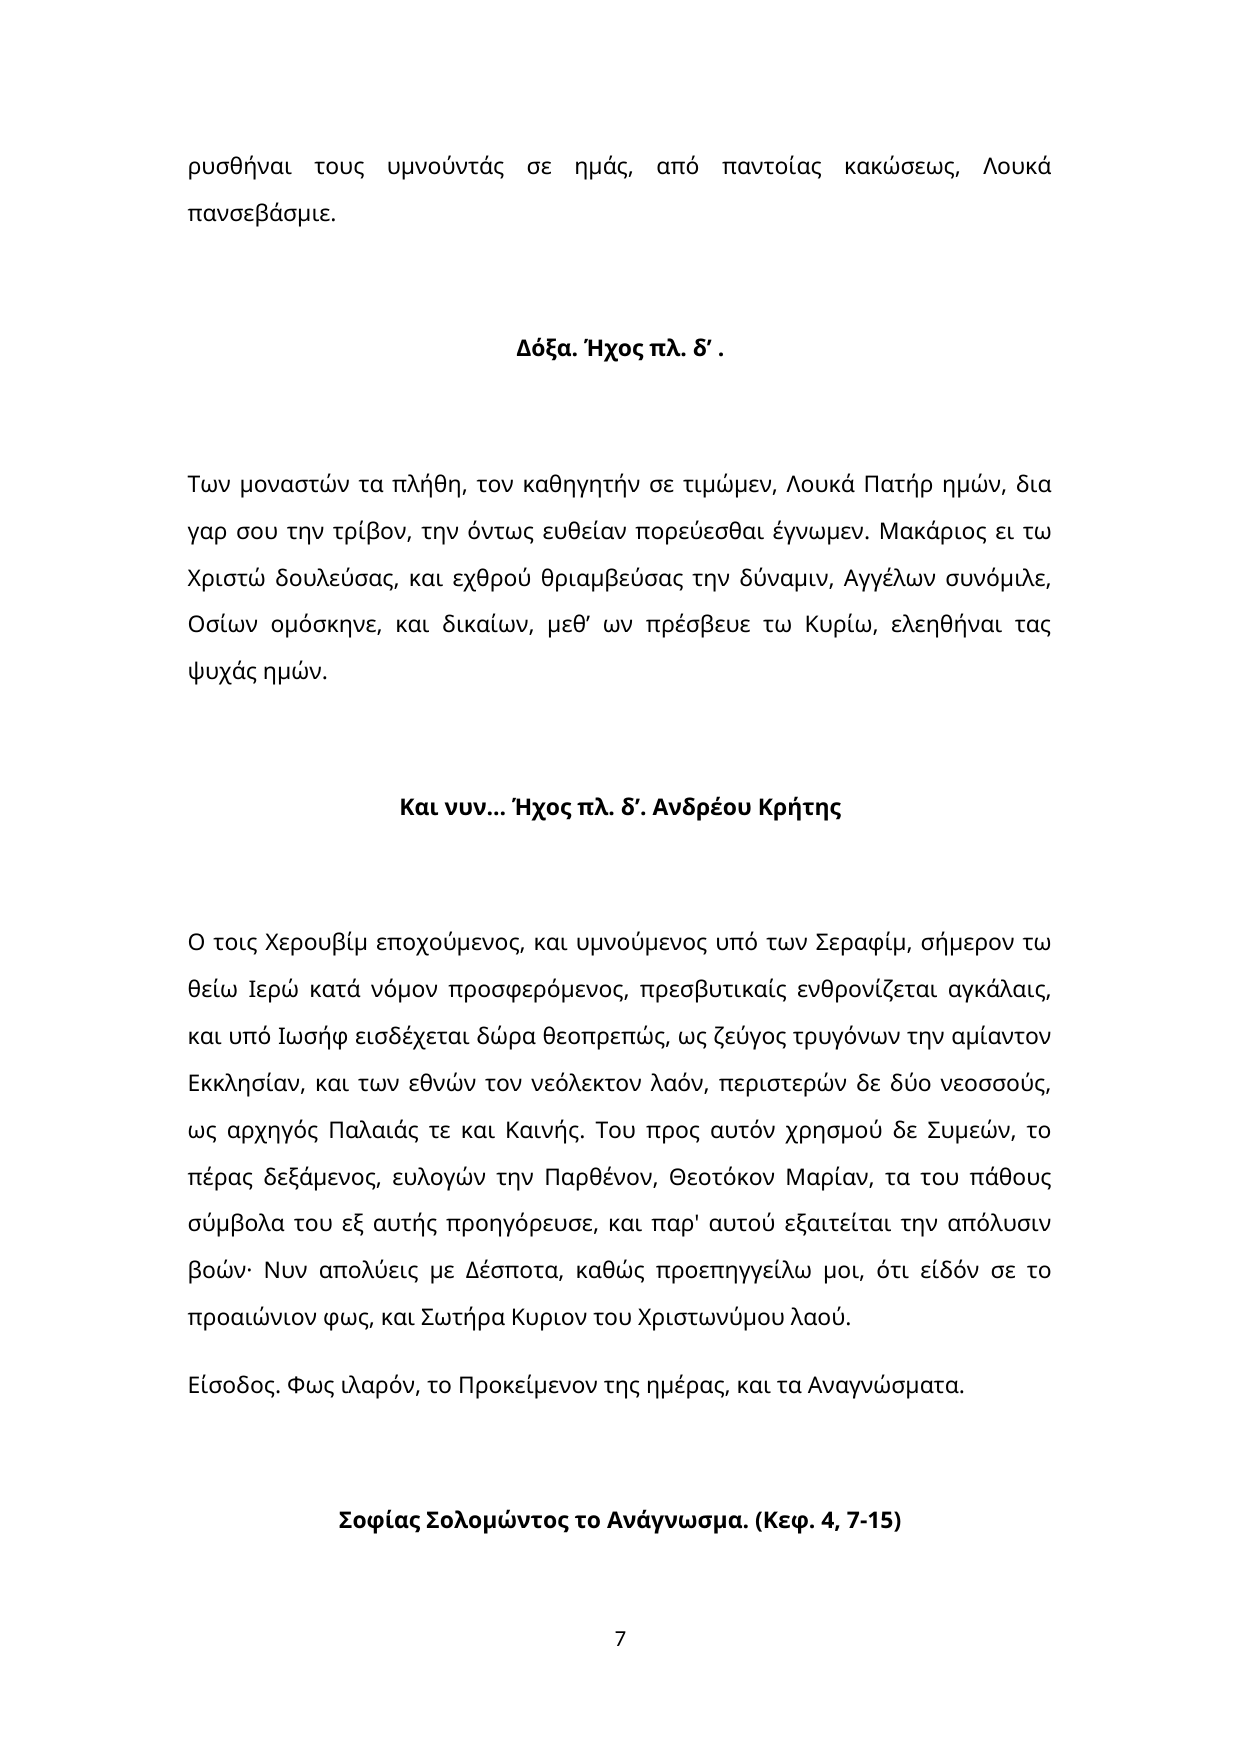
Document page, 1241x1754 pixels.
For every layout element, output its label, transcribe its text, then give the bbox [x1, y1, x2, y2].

text Και νυν... Ήχος πλ. δ’. Ανδρέου Κρήτης [187, 791, 1053, 822]
text Σοφίας Σολομώντος το Ανάγνωσμα. (Κεφ. 4, 7-15) [187, 1504, 1053, 1535]
text Ο τοις Χερουβίμ εποχούμενος, και υμνούμενος υπό των Σεραφίμ, σήμερον τω θείω Ιερώ κατά νόμον προσφερόμενος, πρεσβυτικαίς ενθρονίζεται αγκάλαις, και υπό Ιωσήφ εισδέχεται δώρα θεοπρεπώς, ως ζεύγος τρυγόνων την αμίαντον Εκκλησίαν, και των εθνών τον νεόλεκτον λαόν, περιστερών δε δύο νεοσσούς, ως αρχηγός Παλαιάς τε και Καινής. Του προς αυτόν χρησμού δε Συμεών, το πέρας δεξάμενος, ευλογών την Παρθένον, Θεοτόκον Μαρίαν, τα του πάθους σύμβολα του εξ αυτής προηγόρευσε, και παρ' αυτού εξαιτείται την απόλυσιν βοών· Νυν απολύεις με Δέσποτα, καθώς προεπηγγείλω μοι, ότι είδόν σε το προαιώνιον φως, και Σωτήρα Κυριον του Χριστωνύμου λαού. [187, 926, 1053, 1332]
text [187, 150, 1053, 228]
text Είσοδος. Φως ιλαρόν, το Προκείμενον της ημέρας, και τα Αναγνώσματα. [187, 1369, 1053, 1400]
text Δόξα. Ήχος πλ. δ’ . [187, 332, 1053, 363]
text Των μοναστών τα πλήθη, τον καθηγητήν σε τιμώμεν, Λουκά Πατήρ ημών, δια γαρ σου την τρίβον, την όντως ευθείαν πορεύεσθαι έγνωμεν. Μακάριος ει τω Χριστώ δουλεύσας, και εχθρού θριαμβεύσας την δύναμιν, Αγγέλων συνόμιλε, Οσίων ομόσκηνε, και δικαίων, μεθ’ ων πρέσβευε τω Κυρίω, ελεηθήναι τας ψυχάς ημών. [187, 468, 1053, 686]
